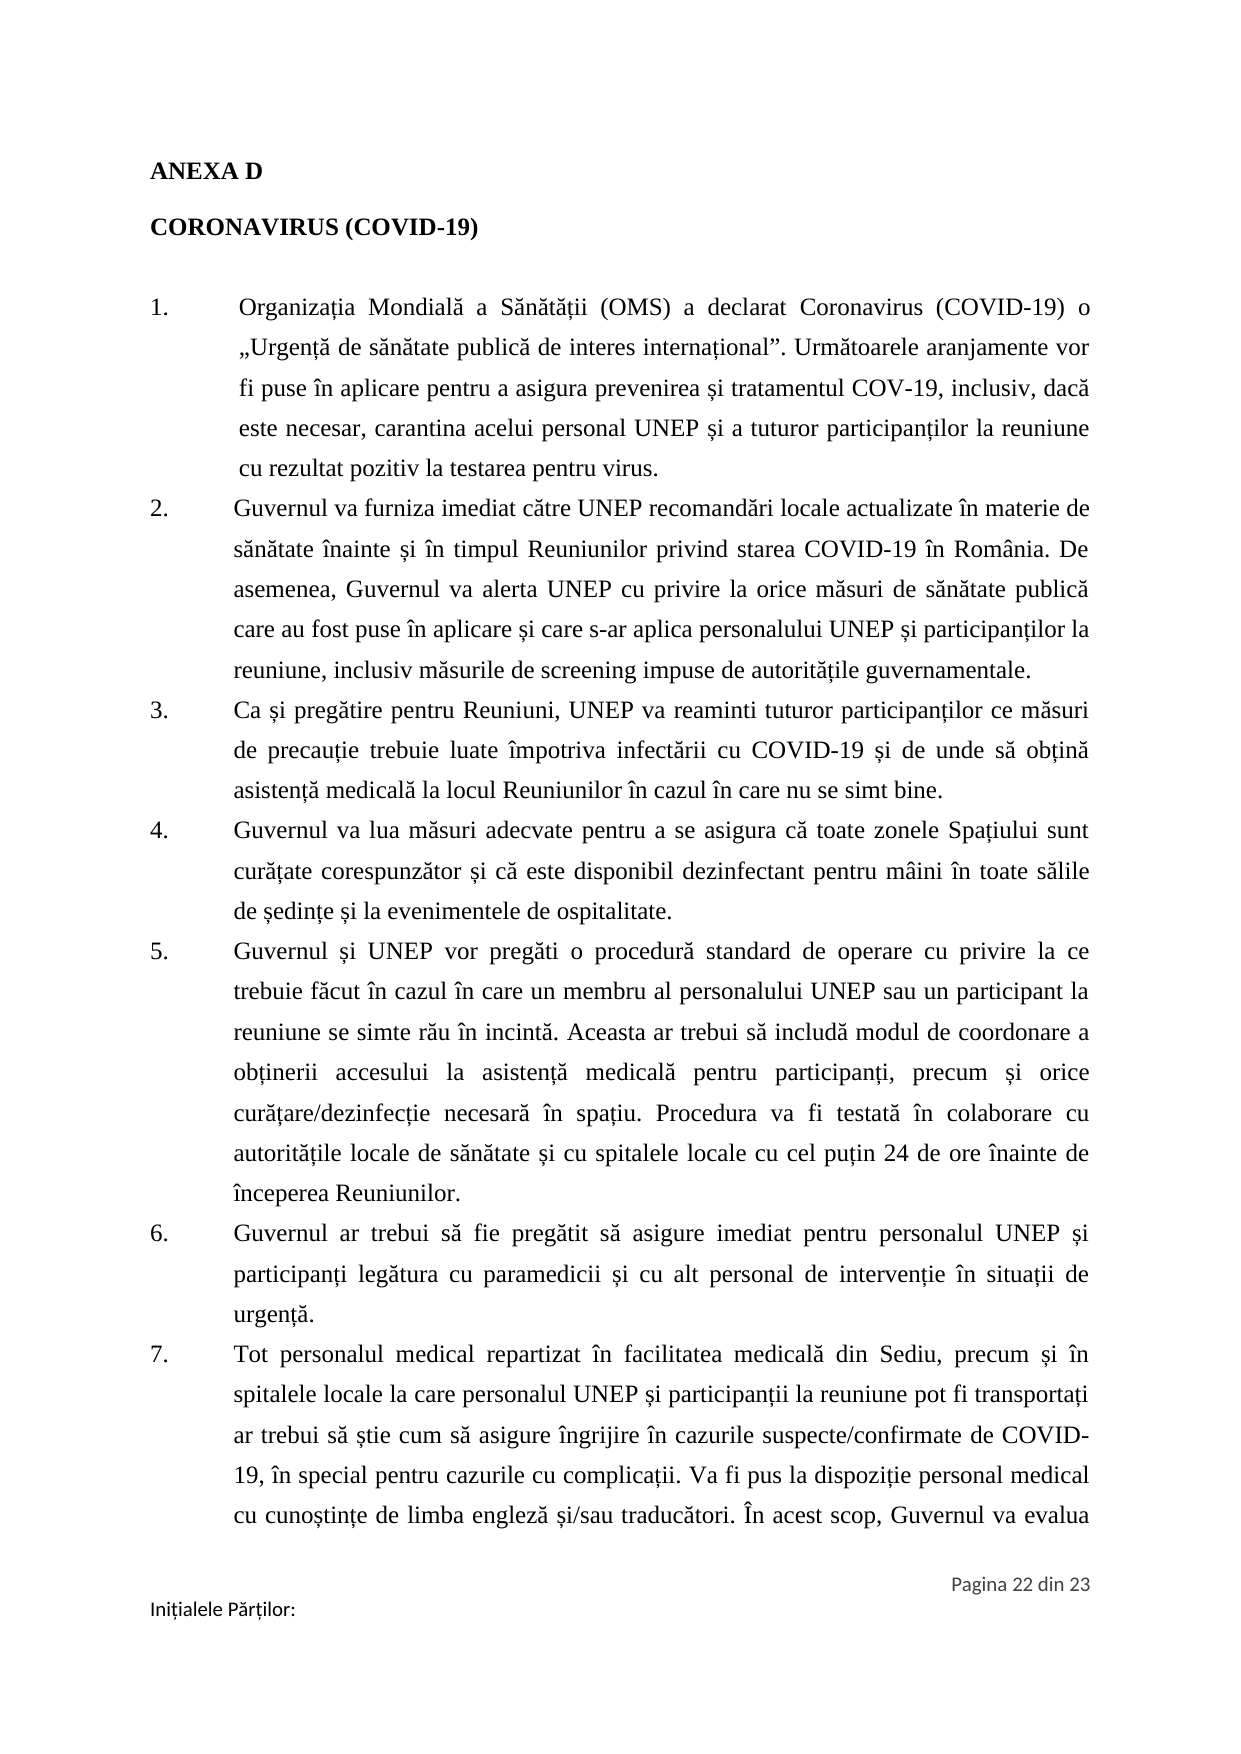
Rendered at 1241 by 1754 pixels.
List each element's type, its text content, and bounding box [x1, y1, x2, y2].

text CORONAVIRUS (COVID-19) [150, 208, 1090, 245]
list Guvernul va lua măsuri adecvate pentru a se asigura că toate zonele Spațiului sunt curățate corespunzător și că este disponibil dezinfectant pentru mâini în toate sălile de ședințe și la evenimentele de ospitalitate. [150, 811, 1090, 929]
text ANEXA D [150, 151, 1090, 189]
list Guvernul va furniza imediat către UNEP recomandări locale actualizate în materie de sănătate înainte și în timpul Reuniunilor privind starea COVID-19 în România. De asemenea, Guvernul va alerta UNEP cu privire la orice măsuri de sănătate publică care au fost puse în aplicare și care s-ar aplica personalului UNEP și participanților la reuniune, inclusiv măsurile de screening impuse de autoritățile guvernamentale. [150, 489, 1090, 688]
list Guvernul ar trebui să fie pregătit să asigure imediat pentru personalul UNEP și participanți legătura cu paramedicii și cu alt personal de intervenție în situații de urgență. [150, 1214, 1090, 1332]
list Ca și pregătire pentru Reuniuni, UNEP va reaminti tuturor participanților ce măsuri de precauție trebuie luate împotriva infectării cu COVID-19 și de unde să obțină asistență medicală la locul Reuniunilor în cazul în care nu se simt bine. [150, 690, 1090, 809]
list Organizația Mondială a Sănătății (OMS) a declarat Coronavirus (COVID-19) o „Urgență de sănătate publică de interes internațional”. Următoarele aranjamente vor fi puse în aplicare pentru a asigura prevenirea și tratamentul COV-19, inclusiv, dacă este necesar, carantina acelui personal UNEP și a tuturor participanților la reuniune cu rezultat pozitiv la testarea pentru virus. [150, 287, 1090, 487]
list Guvernul și UNEP vor pregăti o procedură standard de operare cu privire la ce trebuie făcut în cazul în care un membru al personalului UNEP sau un participant la reuniune se simte rău în incintă. Aceasta ar trebui să includă modul de coordonare a obținerii accesului la asistență medicală pentru participanți, precum și orice curățare/dezinfecție necesară în spațiu. Procedura va fi testată în colaborare cu autoritățile locale de sănătate și cu spitalele locale cu cel puțin 24 de ore înainte de începerea Reuniunilor. [150, 932, 1090, 1212]
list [150, 1334, 1090, 1534]
